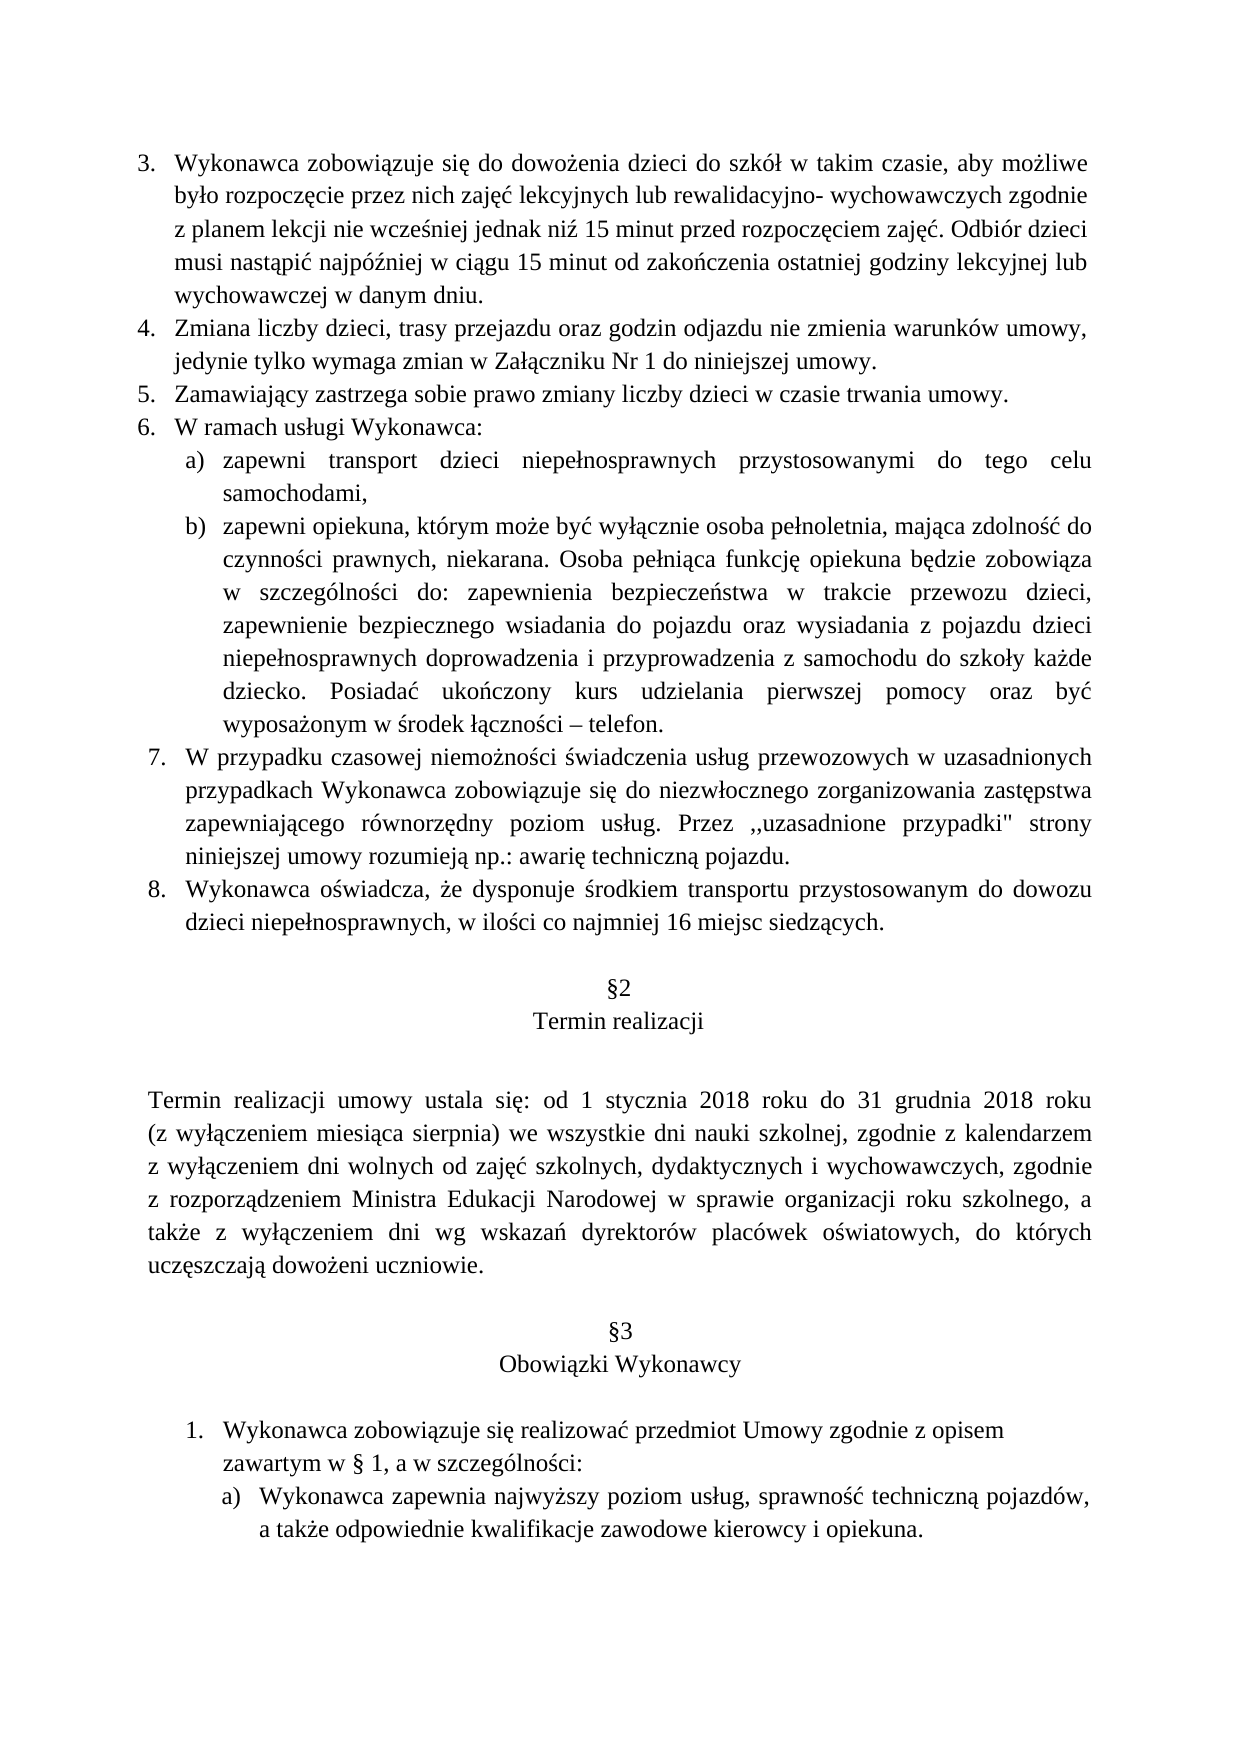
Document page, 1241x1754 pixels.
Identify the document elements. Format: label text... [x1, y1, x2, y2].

list Wykonawca zobowiązuje się do dowożenia dzieci do szkół w takim czasie, aby możliwe było rozpoczęcie przez nich zajęć lekcyjnych lub rewalidacyjno- wychowawczych zgodnie z planem lekcji nie wcześniej jednak niź 15 minut przed rozpoczęciem zajęć. Odbiór dzieci musi nastąpić najpóźniej w ciągu 15 minut od zakończenia ostatniej godziny lekcyjnej lub wychowawczej w danym dniu. [137, 148, 1088, 308]
text Obowiązki Wykonawcy [148, 1349, 1093, 1378]
list Wykonawca oświadcza, że dysponuje środkiem transportu przystosowanym do dowozu dzieci niepełnosprawnych, w ilości co najmniej 16 miejsc siedzących. [148, 874, 1093, 936]
text §2 [148, 973, 1089, 1002]
list W przypadku czasowej niemożności świadczenia usług przewozowych w uzasadnionych przypadkach Wykonawca zobowiązuje się do niezwłocznego zorganizowania zastępstwa zapewniającego równorzędny poziom usług. Przez ,,uzasadnione przypadki" strony niniejszej umowy rozumieją np.: awarię techniczną pojazdu. [148, 742, 1093, 870]
list zapewni opiekuna, którym może być wyłącznie osoba pełnoletnia, mająca zdolność do czynności prawnych, niekarana. Osoba pełniąca funkcję opiekuna będzie zobowiąza w szczególności do: zapewnienia bezpieczeństwa w trakcie przewozu dzieci, zapewnienie bezpiecznego wsiadania do pojazdu oraz wysiadania z pojazdu dzieci niepełnosprawnych doprowadzenia i przyprowadzenia z samochodu do szkoły każde dziecko. Posiadać ukończony kurs udzielania pierwszej pomocy oraz być wyposażonym w środek łączności – telefon. [185, 511, 1093, 738]
text §3 [148, 1316, 1093, 1345]
list Wykonawca zapewnia najwyższy poziom usług, sprawność techniczną pojazdów, a także odpowiednie kwalifikacje zawodowe kierowcy i opiekuna. [221, 1481, 1091, 1543]
text Termin realizacji [148, 1006, 1089, 1035]
list W ramach usługi Wykonawca: [137, 412, 1088, 441]
list zapewni transport dzieci niepełnosprawnych przystosowanymi do tego celu samochodami, [185, 445, 1093, 507]
text Termin realizacji umowy ustala się: od 1 stycznia 2018 roku do 31 grudnia 2018 roku (z wyłączeniem miesiąca sierpnia) we wszystkie dni nauki szkolnej, zgodnie z kalendarzem z wyłączeniem dni wolnych od zajęć szkolnych, dydaktycznych i wychowawczych, zgodnie z rozporządzeniem Ministra Edukacji Narodowej w sprawie organizacji roku szkolnego, a także z wyłączeniem dni wg wskazań dyrektorów placówek oświatowych, do których uczęszczają dowożeni uczniowie. [148, 1085, 1093, 1279]
list Zamawiający zastrzega sobie prawo zmiany liczby dzieci w czasie trwania umowy. [137, 379, 1088, 407]
list Wykonawca zobowiązuje się realizować przedmiot Umowy zgodnie z opisem zawartym w § 1, a w szczególności: [185, 1415, 1093, 1477]
list Zmiana liczby dzieci, trasy przejazdu oraz godzin odjazdu nie zmienia warunków umowy, jedynie tylko wymaga zmian w Załączniku Nr 1 do niniejszej umowy. [137, 313, 1088, 374]
